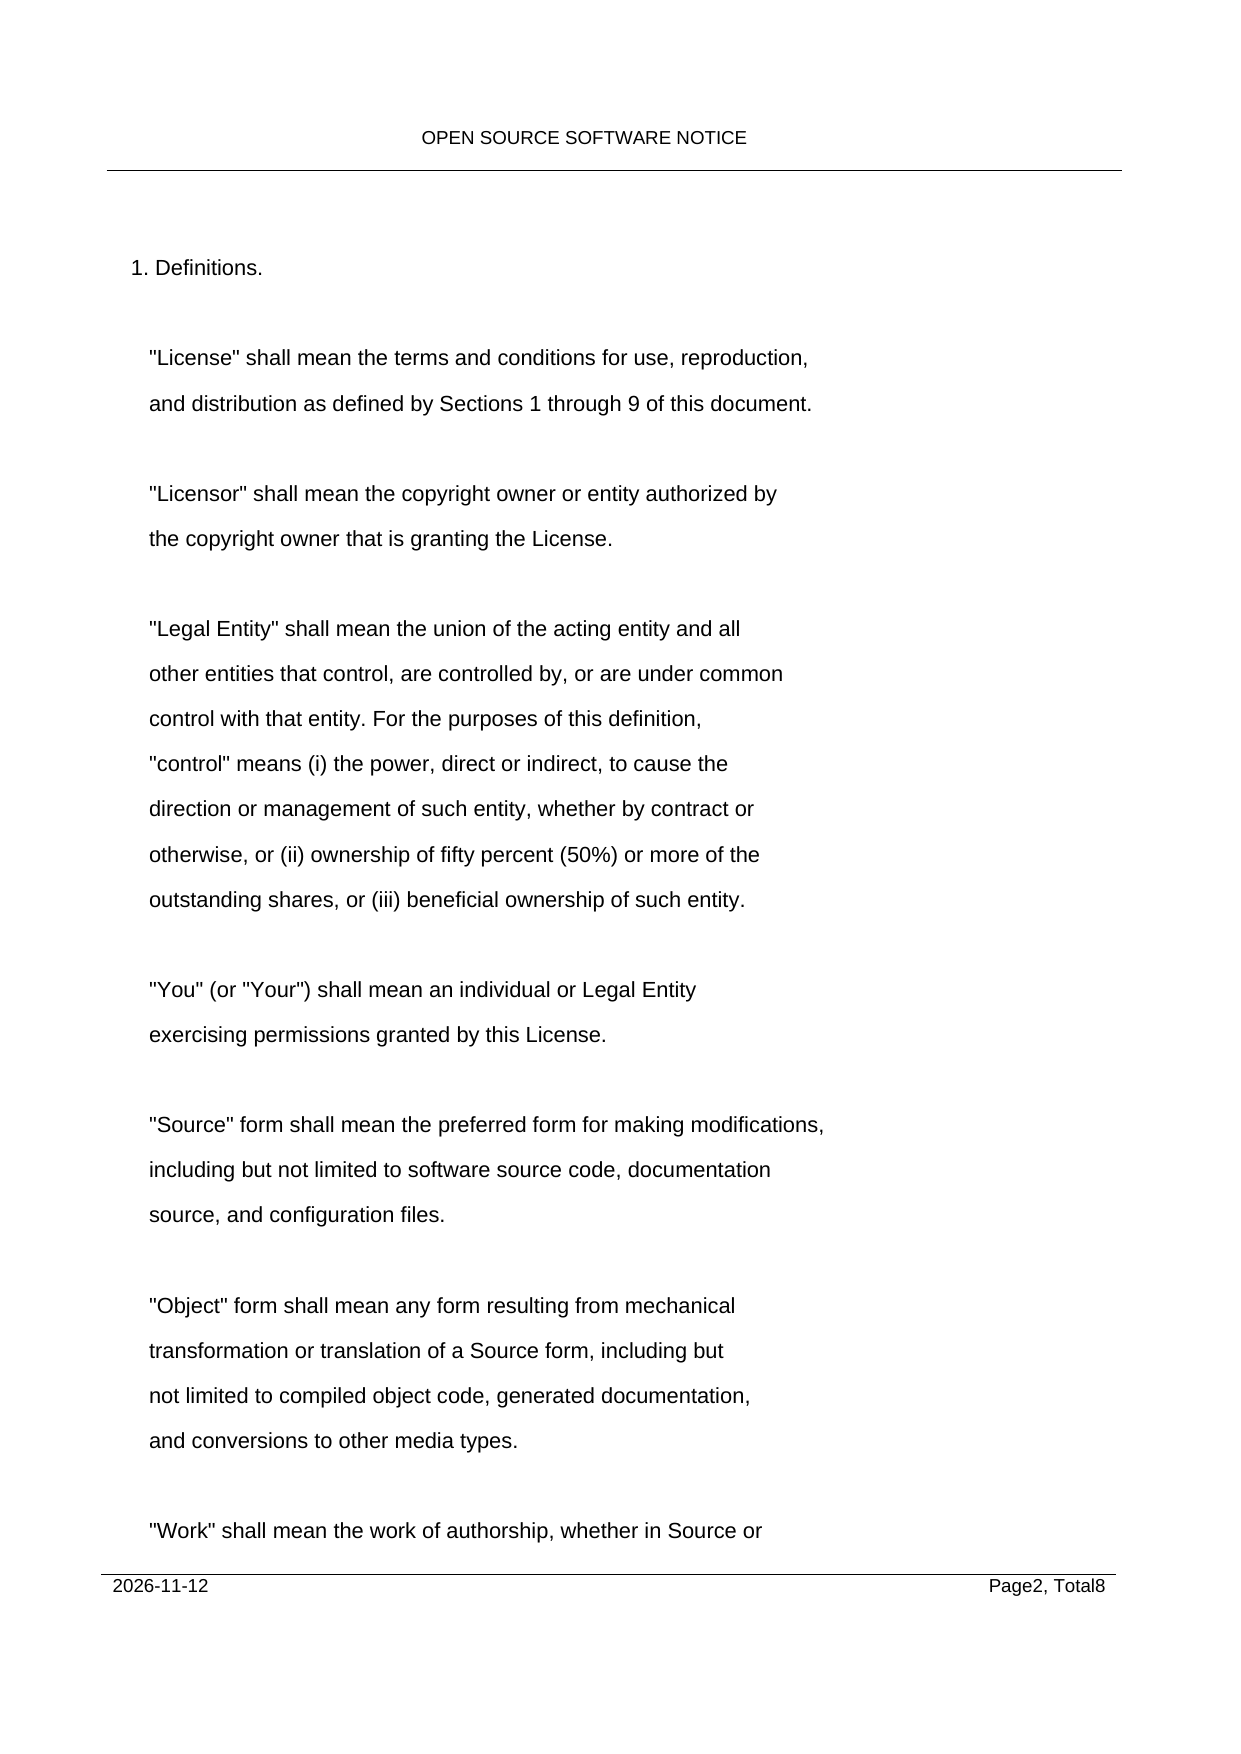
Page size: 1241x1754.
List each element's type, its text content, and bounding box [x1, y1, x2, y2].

text "control" means (i) the power, direct or indirect, to cause the [112, 748, 1128, 780]
text otherwise, or (ii) ownership of fifty percent (50%) or more of the [112, 838, 1128, 870]
text "Legal Entity" shall mean the union of the acting entity and all [112, 612, 1128, 645]
text source, and configuration files. [112, 1199, 1128, 1231]
text "Object" form shall mean any form resulting from mechanical [112, 1289, 1128, 1321]
text "Source" form shall mean the preferred form for making modifications, [112, 1108, 1128, 1141]
text "Licensor" shall mean the copyright owner or entity authorized by [112, 477, 1128, 509]
text "License" shall mean the terms and conditions for use, reproduction, [112, 342, 1128, 374]
text "Work" shall mean the work of authorship, whether in Source or [112, 1514, 1128, 1547]
text the copyright owner that is granting the License. [112, 522, 1128, 554]
text 1. Definitions. [112, 251, 1128, 284]
text direction or management of such entity, whether by contract or [112, 793, 1128, 825]
text exercising permissions granted by this License. [112, 1018, 1128, 1051]
text and conversions to other media types. [112, 1424, 1128, 1457]
text transformation or translation of a Source form, including but [112, 1334, 1128, 1366]
text including but not limited to software source code, documentation [112, 1153, 1128, 1186]
text and distribution as defined by Sections 1 through 9 of this document. [112, 387, 1128, 419]
text control with that entity. For the purposes of this definition, [112, 702, 1128, 735]
text "You" (or "Your") shall mean an individual or Legal Entity [112, 973, 1128, 1006]
text not limited to compiled object code, generated documentation, [112, 1379, 1128, 1412]
text outstanding shares, or (iii) beneficial ownership of such entity. [112, 883, 1128, 915]
text other entities that control, are controlled by, or are under common [112, 657, 1128, 690]
